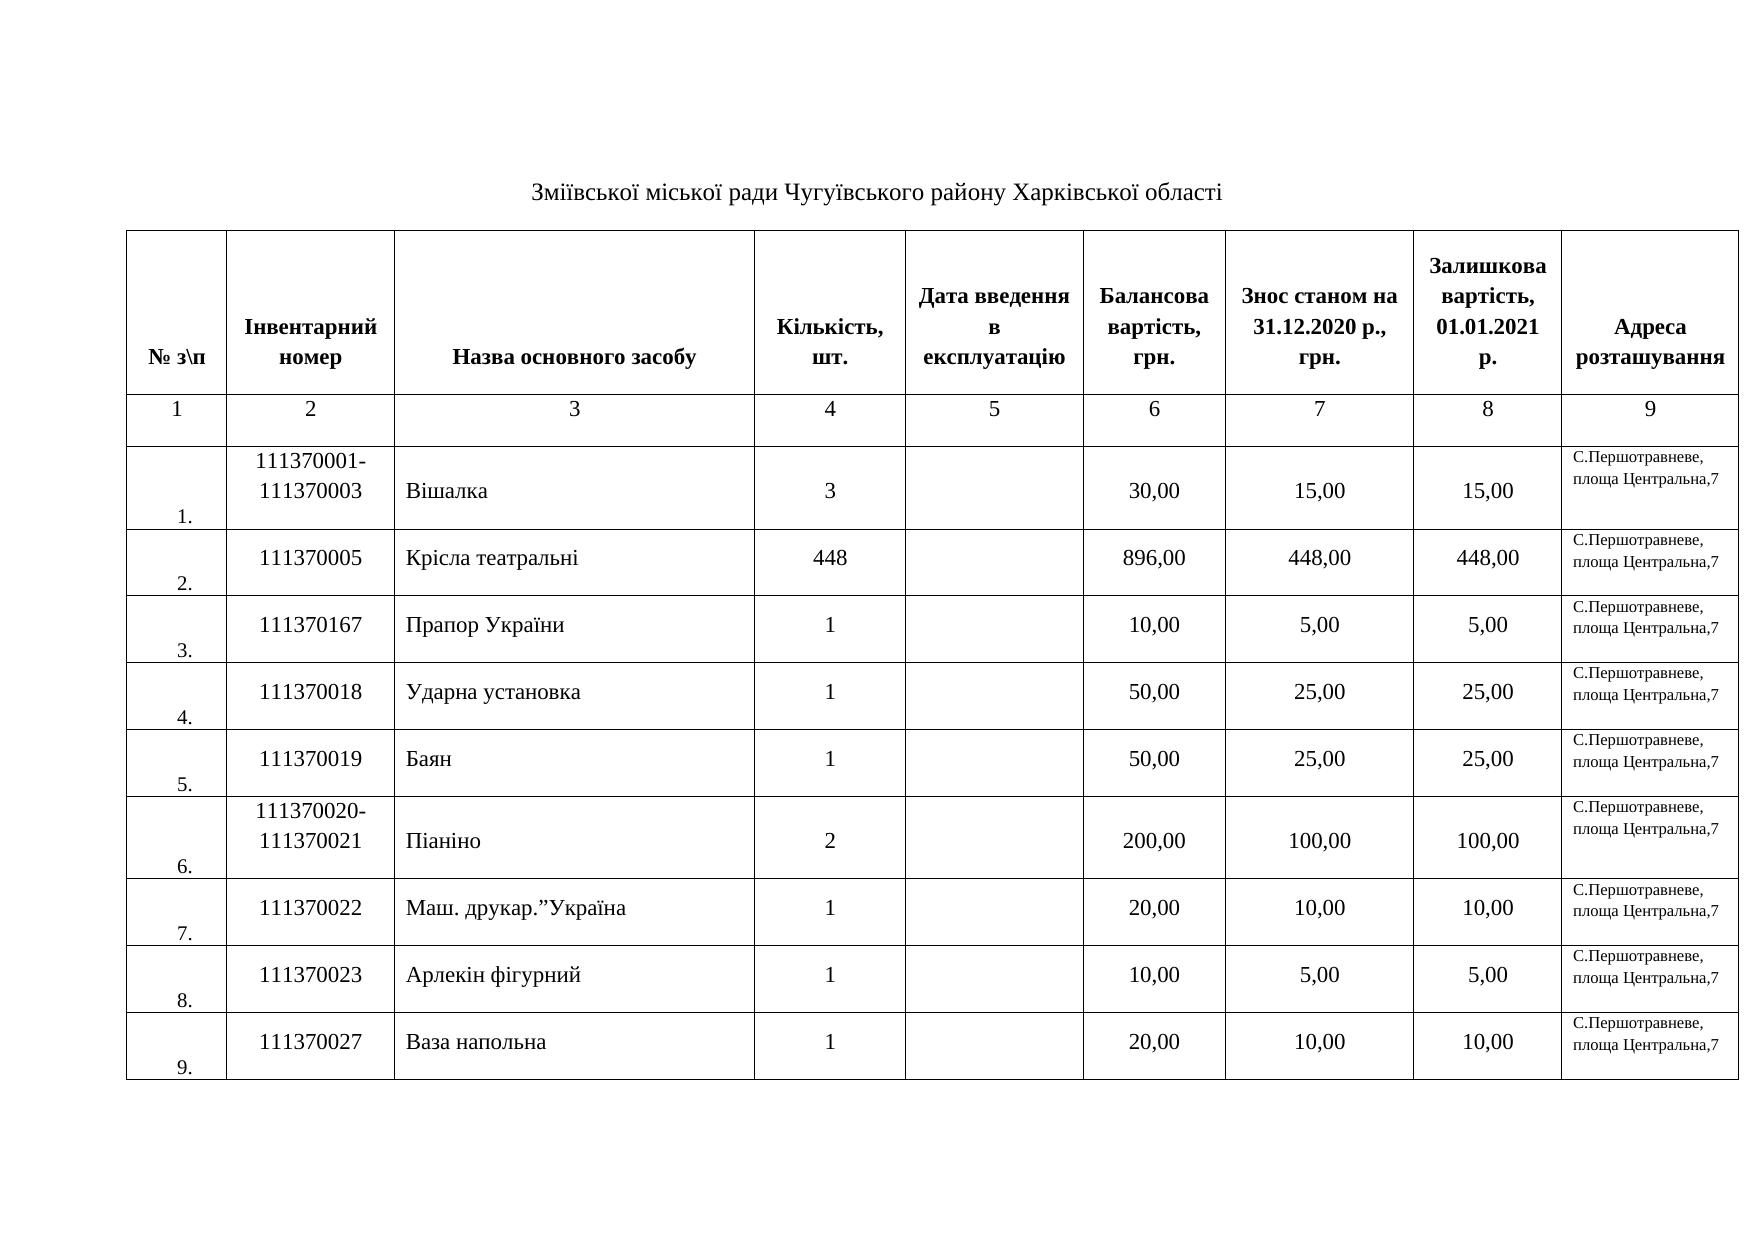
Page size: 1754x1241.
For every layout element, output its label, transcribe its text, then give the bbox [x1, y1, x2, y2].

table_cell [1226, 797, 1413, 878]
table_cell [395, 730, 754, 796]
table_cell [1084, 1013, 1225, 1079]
table_header Адреса розташування [1562, 231, 1738, 394]
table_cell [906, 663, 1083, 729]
table_cell 3 [755, 447, 905, 528]
table_cell Вішалка [395, 447, 754, 528]
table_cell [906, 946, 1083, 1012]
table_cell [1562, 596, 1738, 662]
table_cell 3 [395, 395, 754, 446]
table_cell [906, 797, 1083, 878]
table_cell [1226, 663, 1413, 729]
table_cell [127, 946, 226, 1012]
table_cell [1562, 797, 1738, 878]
table_cell 6 [1084, 395, 1225, 446]
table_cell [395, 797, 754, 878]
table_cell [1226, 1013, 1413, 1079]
table_cell С.Першотравневе, площа Центральна,7 [1562, 530, 1738, 595]
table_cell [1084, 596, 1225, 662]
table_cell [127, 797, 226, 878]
table_cell 448,00 [1414, 530, 1561, 595]
table_cell 4 [755, 395, 905, 446]
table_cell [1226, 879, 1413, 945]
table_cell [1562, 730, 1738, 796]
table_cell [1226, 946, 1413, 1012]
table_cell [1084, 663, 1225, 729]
table_header Балансова вартість, грн. [1084, 231, 1225, 394]
table_cell [127, 447, 226, 528]
table_header Залишкова вартість, 01.01.2021 р. [1414, 231, 1561, 394]
table_cell [906, 530, 1083, 595]
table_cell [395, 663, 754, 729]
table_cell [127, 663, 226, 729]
table_header Інвентарний номер [227, 231, 394, 394]
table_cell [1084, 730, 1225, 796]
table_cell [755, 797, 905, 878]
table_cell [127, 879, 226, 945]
table_cell 8 [1414, 395, 1561, 446]
table_cell [127, 530, 226, 595]
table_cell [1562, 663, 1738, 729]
table_cell Крісла театральні [395, 530, 754, 595]
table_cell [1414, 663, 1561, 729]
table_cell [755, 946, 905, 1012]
table_header Знос станом на 31.12.2020 р., грн. [1226, 231, 1413, 394]
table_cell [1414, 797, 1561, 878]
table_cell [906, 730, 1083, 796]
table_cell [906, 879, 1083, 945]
table_cell [906, 447, 1083, 528]
table_cell С.Першотравневе, площа Центральна,7 [1562, 447, 1738, 528]
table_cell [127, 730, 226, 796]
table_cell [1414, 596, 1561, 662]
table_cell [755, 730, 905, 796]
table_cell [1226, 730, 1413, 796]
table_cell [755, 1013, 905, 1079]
text Зміївської міської ради Чугуївського району Харківської області [118, 177, 1636, 206]
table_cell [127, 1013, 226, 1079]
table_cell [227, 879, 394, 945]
table_cell 896,00 [1084, 530, 1225, 595]
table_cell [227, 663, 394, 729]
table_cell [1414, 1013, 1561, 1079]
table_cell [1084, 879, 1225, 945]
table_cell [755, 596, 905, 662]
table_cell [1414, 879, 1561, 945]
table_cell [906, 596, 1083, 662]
table_header Назва основного засобу [395, 231, 754, 394]
table_cell 448,00 [1226, 530, 1413, 595]
table_cell 448 [755, 530, 905, 595]
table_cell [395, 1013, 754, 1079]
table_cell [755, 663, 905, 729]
table_cell 1 [127, 395, 226, 446]
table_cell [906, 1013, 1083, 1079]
table_header № з\п [127, 231, 226, 394]
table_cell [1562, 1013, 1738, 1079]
table_cell [127, 596, 226, 662]
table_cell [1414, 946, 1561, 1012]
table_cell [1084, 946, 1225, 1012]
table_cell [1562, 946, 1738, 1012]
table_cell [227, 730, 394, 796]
table_cell 9 [1562, 395, 1738, 446]
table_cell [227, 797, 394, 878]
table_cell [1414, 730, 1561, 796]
table_cell 5 [906, 395, 1083, 446]
table_cell 30,00 [1084, 447, 1225, 528]
table_cell 15,00 [1414, 447, 1561, 528]
table_header Кількість, шт. [755, 231, 905, 394]
table_cell 111370005 [227, 530, 394, 595]
table_cell 7 [1226, 395, 1413, 446]
table_cell 111370167 [227, 596, 394, 662]
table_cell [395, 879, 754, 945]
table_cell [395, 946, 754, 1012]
table_header Дата введення в експлуатацію [906, 231, 1083, 394]
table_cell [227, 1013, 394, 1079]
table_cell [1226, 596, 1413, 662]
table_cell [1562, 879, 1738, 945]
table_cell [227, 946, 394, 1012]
table_cell 111370001-111370003 [227, 447, 394, 528]
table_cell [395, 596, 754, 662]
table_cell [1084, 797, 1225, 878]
table_cell 15,00 [1226, 447, 1413, 528]
table_cell 2 [227, 395, 394, 446]
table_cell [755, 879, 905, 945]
